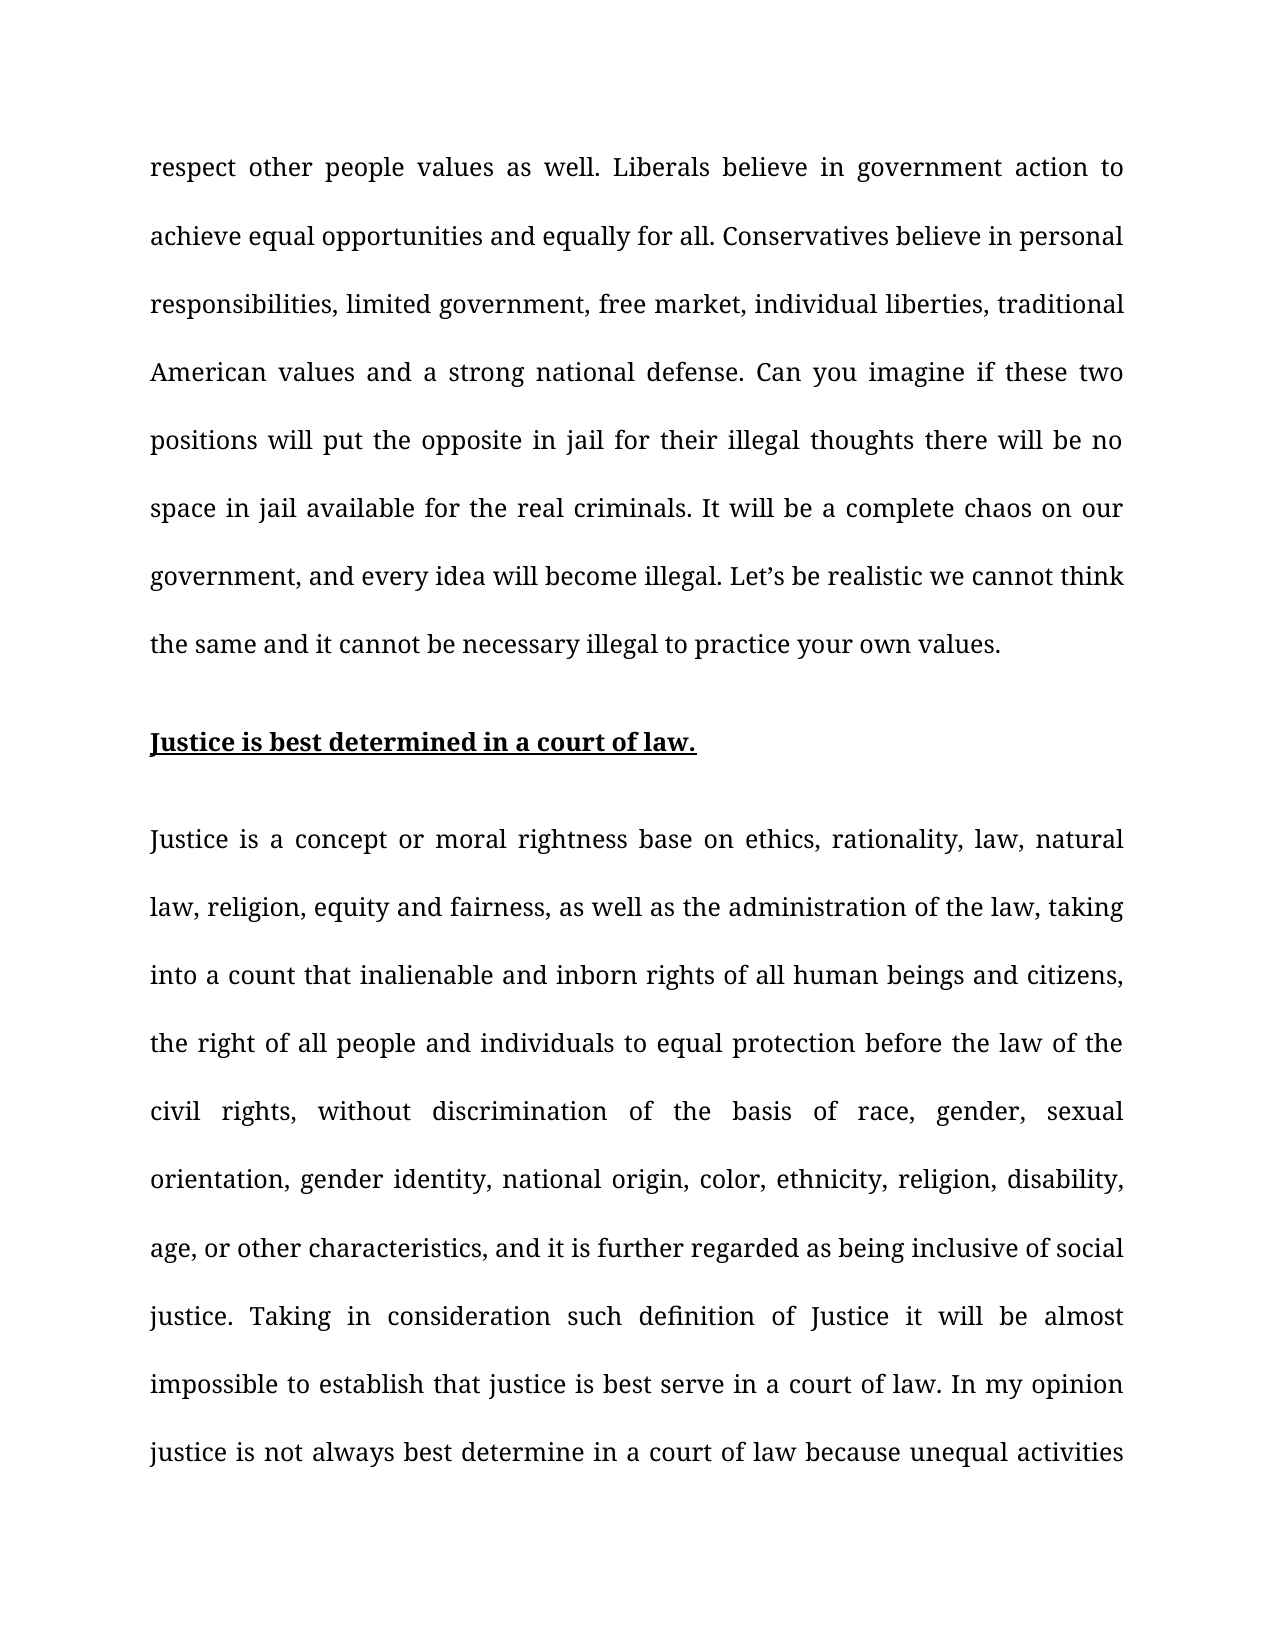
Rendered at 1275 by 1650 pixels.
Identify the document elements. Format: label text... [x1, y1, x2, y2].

text Justice is best determined in a court of law. [150, 724, 1125, 758]
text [150, 150, 1125, 661]
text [150, 821, 1125, 1469]
